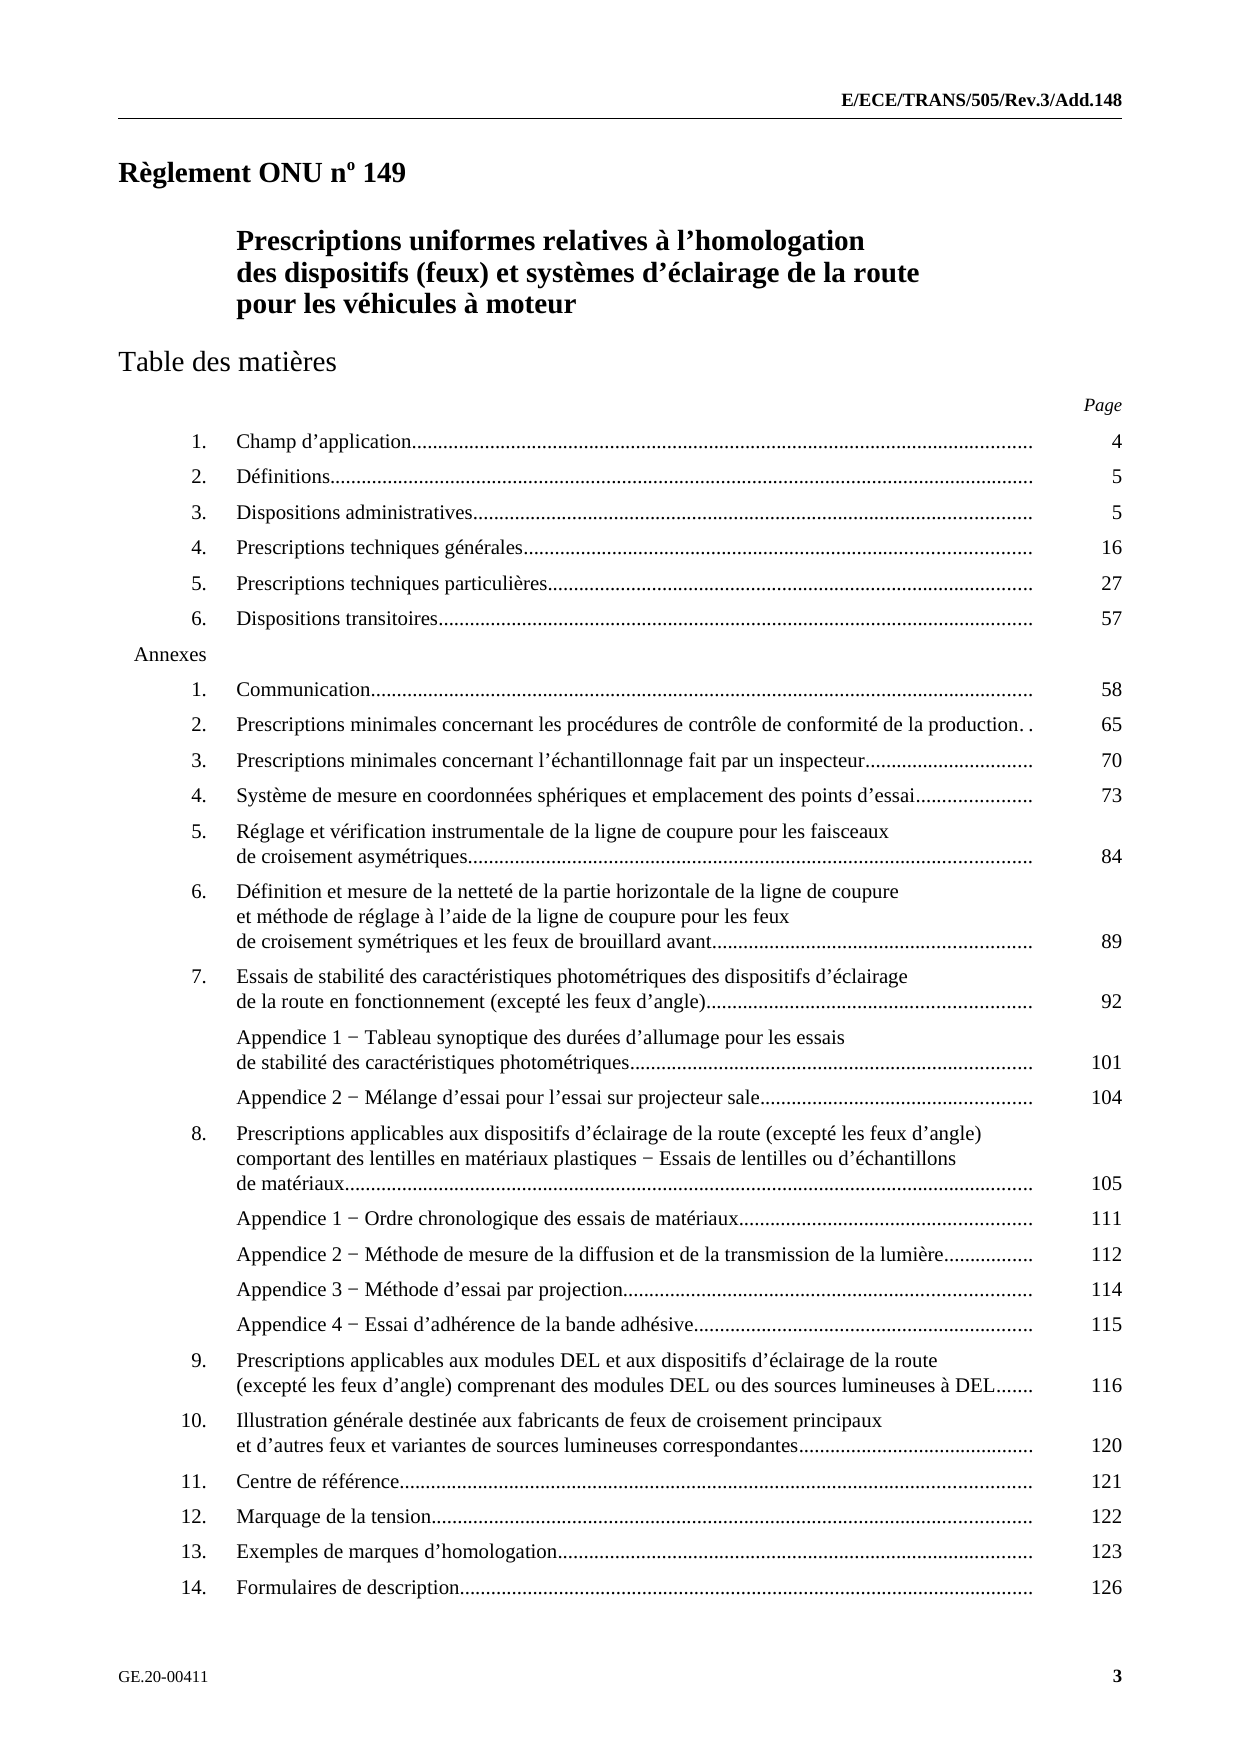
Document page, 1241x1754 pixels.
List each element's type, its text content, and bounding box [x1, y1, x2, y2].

text Prescriptions uniformes relatives à l’homologation des dispositifs (feux) et systèmes d’éclairage de la route pour les véhicules à moteur [118, 226, 1004, 319]
text Appendice 1 − Tableau synoptique des durées d’allumage pour les essais de stabilité des caractéristiques photométriques 101 [118, 1024, 1122, 1074]
text 4. Système de mesure en coordonnées sphériques et emplacement des points d’essai 73 [118, 782, 1122, 807]
text Appendice 4 − Essai d’adhérence de la bande adhésive 115 [118, 1311, 1122, 1336]
text Page [148, 391, 1122, 416]
text 10. Illustration générale destinée aux fabricants de feux de croisement principaux et d’autres feux et variantes de sources lumineuses correspondantes 120 [118, 1407, 1122, 1457]
text 12. Marquage de la tension 122 [118, 1503, 1122, 1528]
text 6. Dispositions transitoires 57 [118, 605, 1122, 630]
text Appendice 3 − Méthode d’essai par projection 114 [118, 1276, 1122, 1301]
text Appendice 2 − Méthode de mesure de la diffusion et de la transmission de la lumière 112 [118, 1241, 1122, 1266]
text 8. Prescriptions applicables aux dispositifs d’éclairage de la route (excepté les feux d’angle) comportant des lentilles en matériaux plastiques − Essais de lentilles ou d’échantillons de matériaux 105 [118, 1120, 1122, 1195]
text 13. Exemples de marques d’homologation 123 [118, 1538, 1122, 1563]
text 3. Prescriptions minimales concernant l’échantillonnage fait par un inspecteur 70 [118, 747, 1122, 772]
text Annexes [118, 641, 1122, 666]
text 11. Centre de référence 121 [118, 1468, 1122, 1493]
text Règlement ONU no 149 [118, 157, 1004, 188]
text 2. Prescriptions minimales concernant les procédures de contrôle de conformité de la production 65 [118, 711, 1122, 736]
text 5. Prescriptions techniques particulières 27 [118, 570, 1122, 595]
text 4. Prescriptions techniques générales 16 [118, 534, 1122, 559]
text Appendice 1 − Ordre chronologique des essais de matériaux 111 [118, 1205, 1122, 1230]
text Table des matières [118, 344, 1122, 378]
text 1. Champ d’application 4 [118, 428, 1122, 453]
text 6. Définition et mesure de la netteté de la partie horizontale de la ligne de coupure et méthode de réglage à l’aide de la ligne de coupure pour les feux de croisement symétriques et les feux de brouillard avant 89 [118, 878, 1122, 953]
text 5. Réglage et vérification instrumentale de la ligne de coupure pour les faisceaux de croisement asymétriques 84 [118, 818, 1122, 868]
text 14. Formulaires de description 126 [118, 1574, 1122, 1599]
text 2. Définitions 5 [118, 463, 1122, 488]
text 3. Dispositions administratives 5 [118, 499, 1122, 524]
text 7. Essais de stabilité des caractéristiques photométriques des dispositifs d’éclairage de la route en fonctionnement (excepté les feux d’angle) 92 [118, 963, 1122, 1013]
text 1. Communication 58 [118, 676, 1122, 701]
text Appendice 2 − Mélange d’essai pour l’essai sur projecteur sale 104 [118, 1084, 1122, 1109]
text 9. Prescriptions applicables aux modules DEL et aux dispositifs d’éclairage de la route (excepté les feux d’angle) comprenant des modules DEL ou des sources lumineuses à DEL 116 [118, 1347, 1122, 1397]
